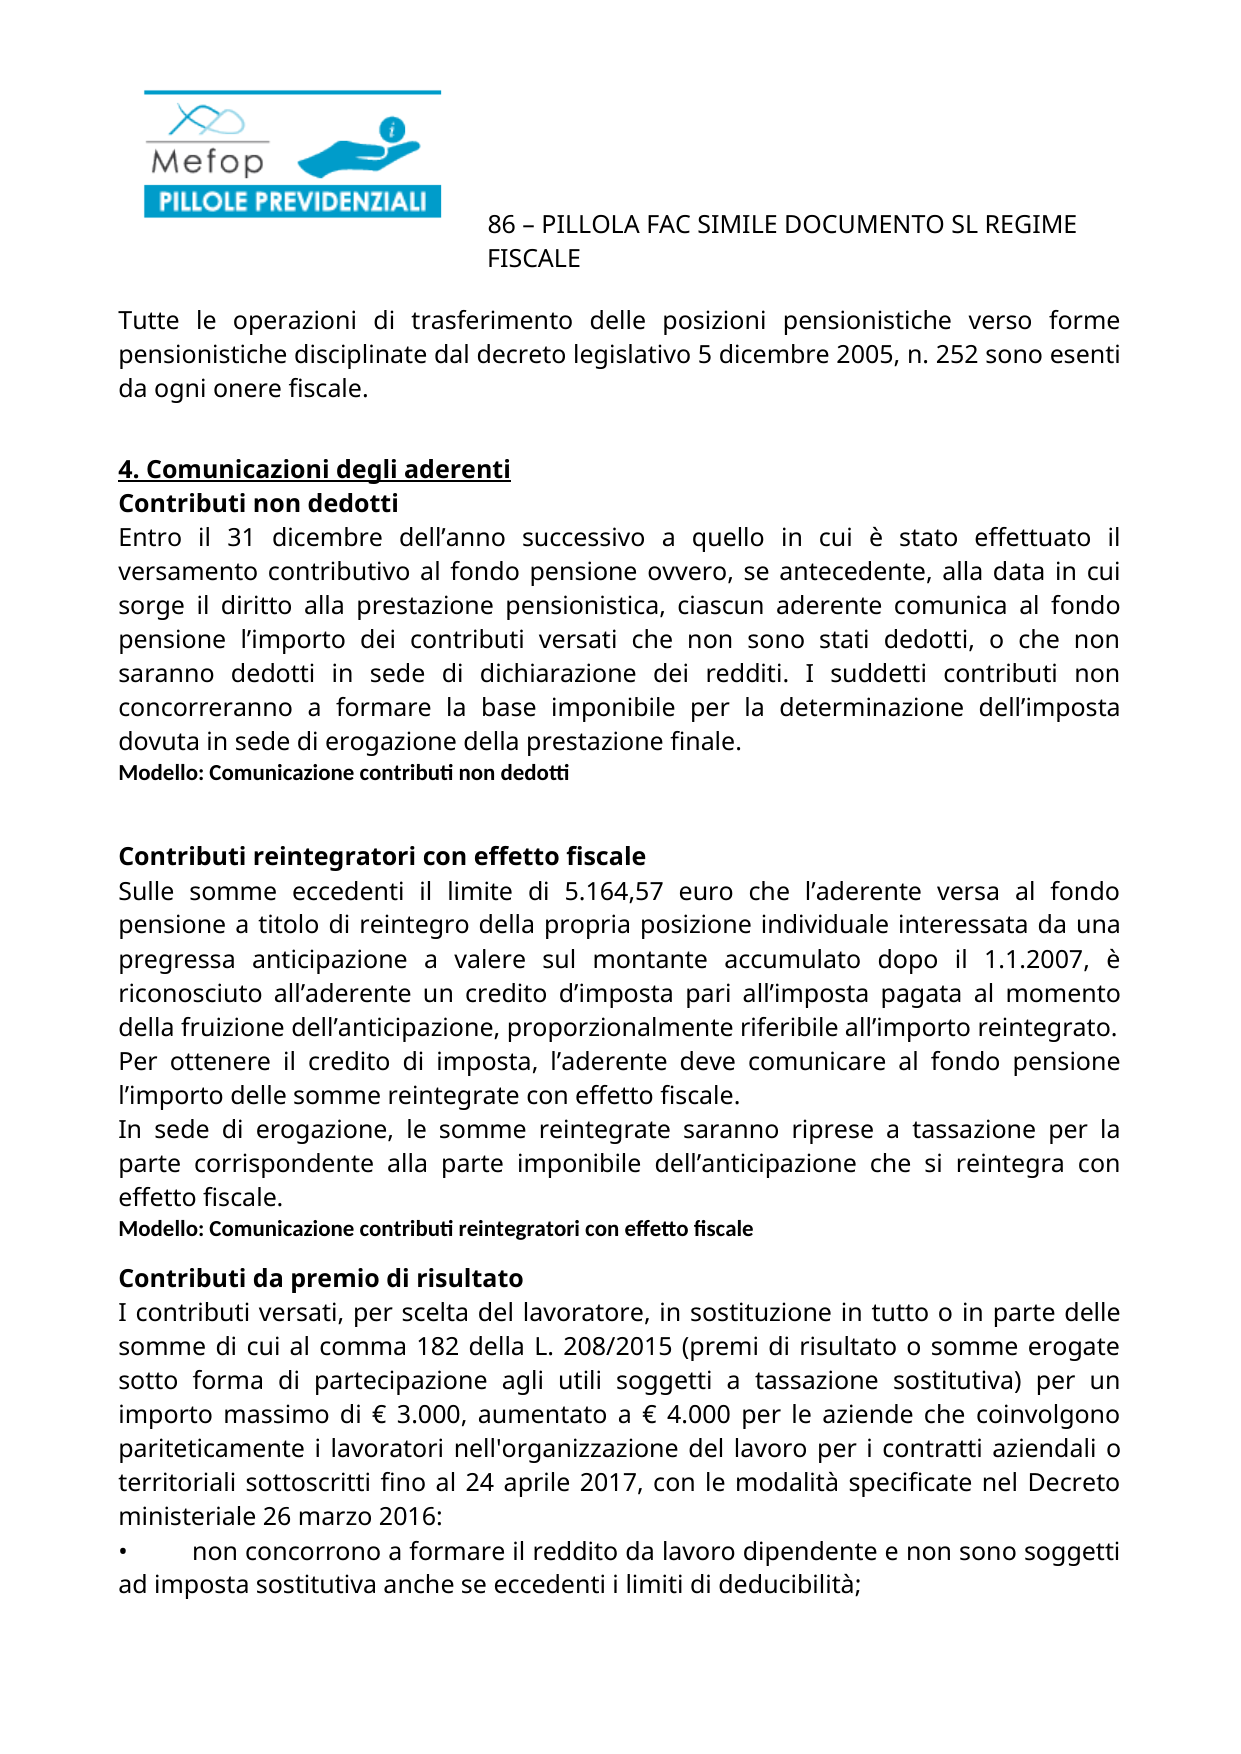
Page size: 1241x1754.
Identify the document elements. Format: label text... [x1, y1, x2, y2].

text Contributi reintegratori con effetto fiscale [118, 839, 1122, 873]
text Contributi non dedotti [118, 486, 1122, 520]
text Sulle somme eccedenti il limite di 5.164,57 euro che l’aderente versa al fondo pensione a titolo di reintegro della propria posizione individuale interessata da una pregressa anticipazione a valere sul montante accumulato dopo il 1.1.2007, è riconosciuto all’aderente un credito d’imposta pari all’imposta pagata al momento della fruizione dell’anticipazione, proporzionalmente riferibile all’importo reintegrato. [118, 873, 1122, 1043]
text In sede di erogazione, le somme reintegrate saranno riprese a tassazione per la parte corrispondente alla parte imponibile dell’anticipazione che si reintegra con effetto fiscale. [118, 1112, 1122, 1214]
text I contributi versati, per scelta del lavoratore, in sostituzione in tutto o in parte delle somme di cui al comma 182 della L. 208/2015 (premi di risultato o somme erogate sotto forma di partecipazione agli utili soggetti a tassazione sostitutiva) per un importo massimo di € 3.000, aumentato a € 4.000 per le aziende che coinvolgono pariteticamente i lavoratori nell'organizzazione del lavoro per i contratti aziendali o territoriali sottoscritti fino al 24 aprile 2017, con le modalità specificate nel Decreto ministeriale 26 marzo 2016: [118, 1295, 1122, 1533]
text Contributi da premio di risultato [118, 1261, 1122, 1295]
picture [138, 73, 451, 234]
text Entro il 31 dicembre dell’anno successivo a quello in cui è stato effettuato il versamento contributivo al fondo pensione ovvero, se antecedente, alla data in cui sorge il diritto alla prestazione pensionistica, ciascun aderente comunica al fondo pensione l’importo dei contributi versati che non sono stati dedotti, o che non saranno dedotti in sede di dichiarazione dei redditi. I suddetti contributi non concorreranno a formare la base imponibile per la determinazione dell’imposta dovuta in sede di erogazione della prestazione finale. [118, 520, 1122, 758]
text Per ottenere il credito di imposta, l’aderente deve comunicare al fondo pensione l’importo delle somme reintegrate con effetto fiscale. [118, 1043, 1122, 1112]
text 4. Comunicazioni degli aderenti [118, 452, 1122, 486]
text Modello: Comunicazione contributi non dedotti [118, 758, 1122, 786]
text Tutte le operazioni di trasferimento delle posizioni pensionistiche verso forme pensionistiche disciplinate dal decreto legislativo 5 dicembre 2005, n. 252 sono esenti da ogni onere fiscale. [118, 302, 1122, 405]
text Modello: Comunicazione contributi reintegratori con effetto fiscale [118, 1214, 1122, 1242]
text • non concorrono a formare il reddito da lavoro dipendente e non sono soggetti ad imposta sostitutiva anche se eccedenti i limiti di deducibilità; [118, 1533, 1122, 1601]
